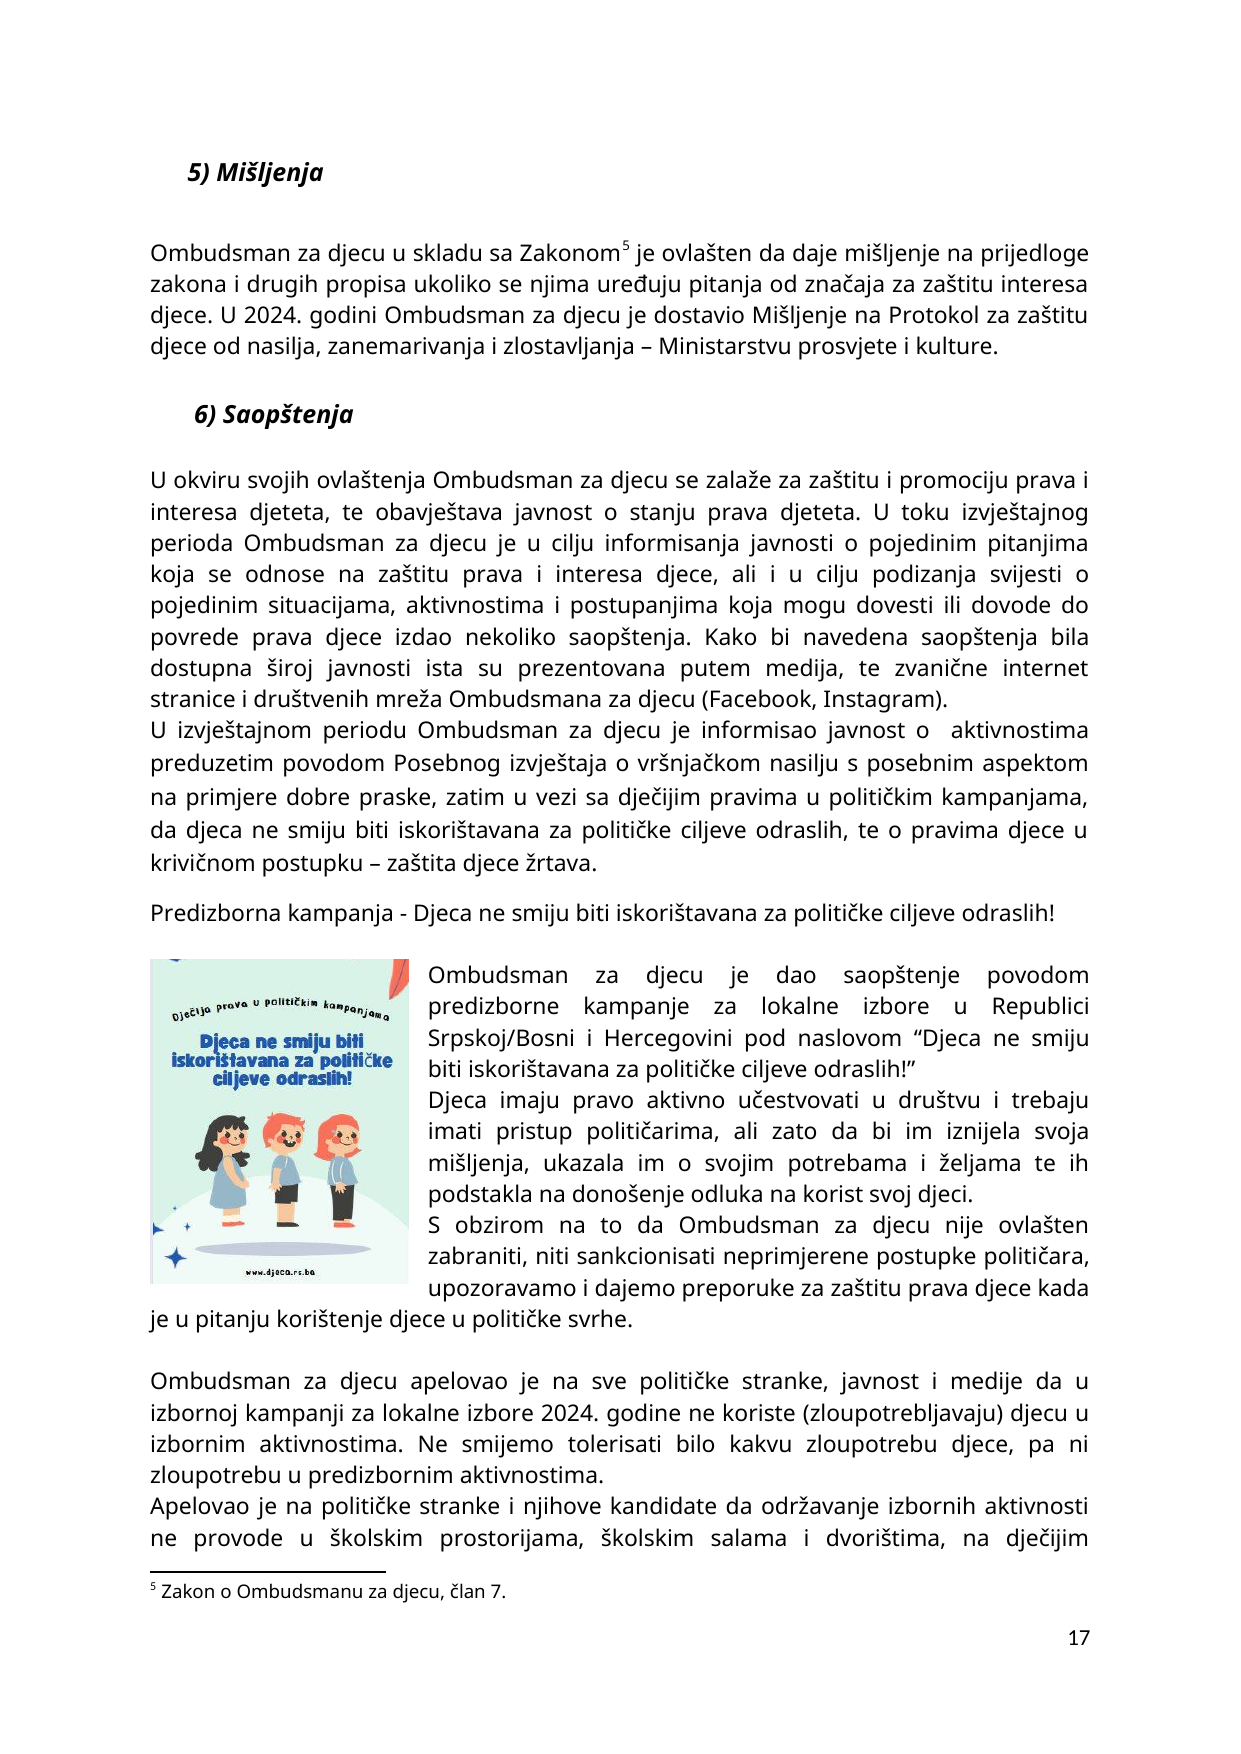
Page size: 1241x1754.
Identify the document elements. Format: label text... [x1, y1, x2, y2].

text S obzirom na to da Ombudsman za djecu nije ovlašten zabraniti, niti sankcionisati neprimjerene postupke političara, upozoravamo i dajemo preporuke za zaštitu prava djece kada je u pitanju korištenje djece u političke svrhe. [150, 1209, 1090, 1334]
text Predizborna kampanja - Djeca ne smiju biti iskorištavana za političke ciljeve odraslih! [150, 897, 1090, 928]
text Ombudsman za djecu apelovao je na sve političke stranke, javnost i medije da u izbornoj kampanji za lokalne izbore 2024. godine ne koriste (zloupotrebljavaju) djecu u izbornim aktivnostima. Ne smijemo tolerisati bilo kakvu zloupotrebu djece, pa ni zloupotrebu u predizbornim aktivnostima. [150, 1365, 1090, 1490]
text Djeca imaju pravo aktivno učestvovati u društvu i trebaju imati pristup političarima, ali zato da bi im iznijela svoja mišljenja, ukazala im o svojim potrebama i željama te ih podstakla na donošenje odluka na korist svoj djeci. [409, 1084, 1090, 1209]
subtitle 5) Mišljenja [187, 154, 1090, 188]
text U izvještajnom periodu Ombudsman za djecu je informisao javnost o aktivnostima preduzetim povodom Posebnog izvještaja o vršnjačkom nasilju s posebnim aspektom na primjere dobre praske, zatim u vezi sa dječijim pravima u političkim kampanjama, da djeca ne smiju biti iskorištavana za političke ciljeve odraslih, te o pravima djece u krivičnom postupku – zaštita djece žrtava. [150, 714, 1090, 878]
picture [150, 959, 409, 1284]
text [150, 1490, 1090, 1553]
subtitle 6) Saopštenja [187, 397, 1090, 431]
text Ombudsman za djecu je dao saopštenje povodom predizborne kampanje za lokalne izbore u Republici Srpskoj/Bosni i Hercegovini pod naslovom “Djeca ne smiju biti iskorištavana za političke ciljeve odraslih!” [409, 959, 1090, 1084]
text Ombudsman za djecu u skladu sa Zakonom je ovlašten da daje mišljenje na prijedloge zakona i drugih propisa ukoliko se njima uređuju pitanja od značaja za zaštitu interesa djece. U 2024. godini Ombudsman za djecu je dostavio Mišljenje na Protokol za zaštitu djece od nasilja, zanemarivanja i zlostavljanja – Ministarstvu prosvjete i kulture. [150, 237, 1090, 362]
text U okviru svojih ovlaštenja Ombudsman za djecu se zalaže za zaštitu i promociju prava i interesa djeteta, te obavještava javnost o stanju prava djeteta. U toku izvještajnog perioda Ombudsman za djecu je u cilju informisanja javnosti o pojedinim pitanjima koja se odnose na zaštitu prava i interesa djece, ali i u cilju podizanja svijesti o pojedinim situacijama, aktivnostima i postupanjima koja mogu dovesti ili dovode do povrede prava djece izdao nekoliko saopštenja. Kako bi navedena saopštenja bila dostupna široj javnosti ista su prezentovana putem medija, te zvanične internet stranice i društvenih mreža Ombudsmana za djecu (Facebook, Instagram). [150, 464, 1090, 714]
